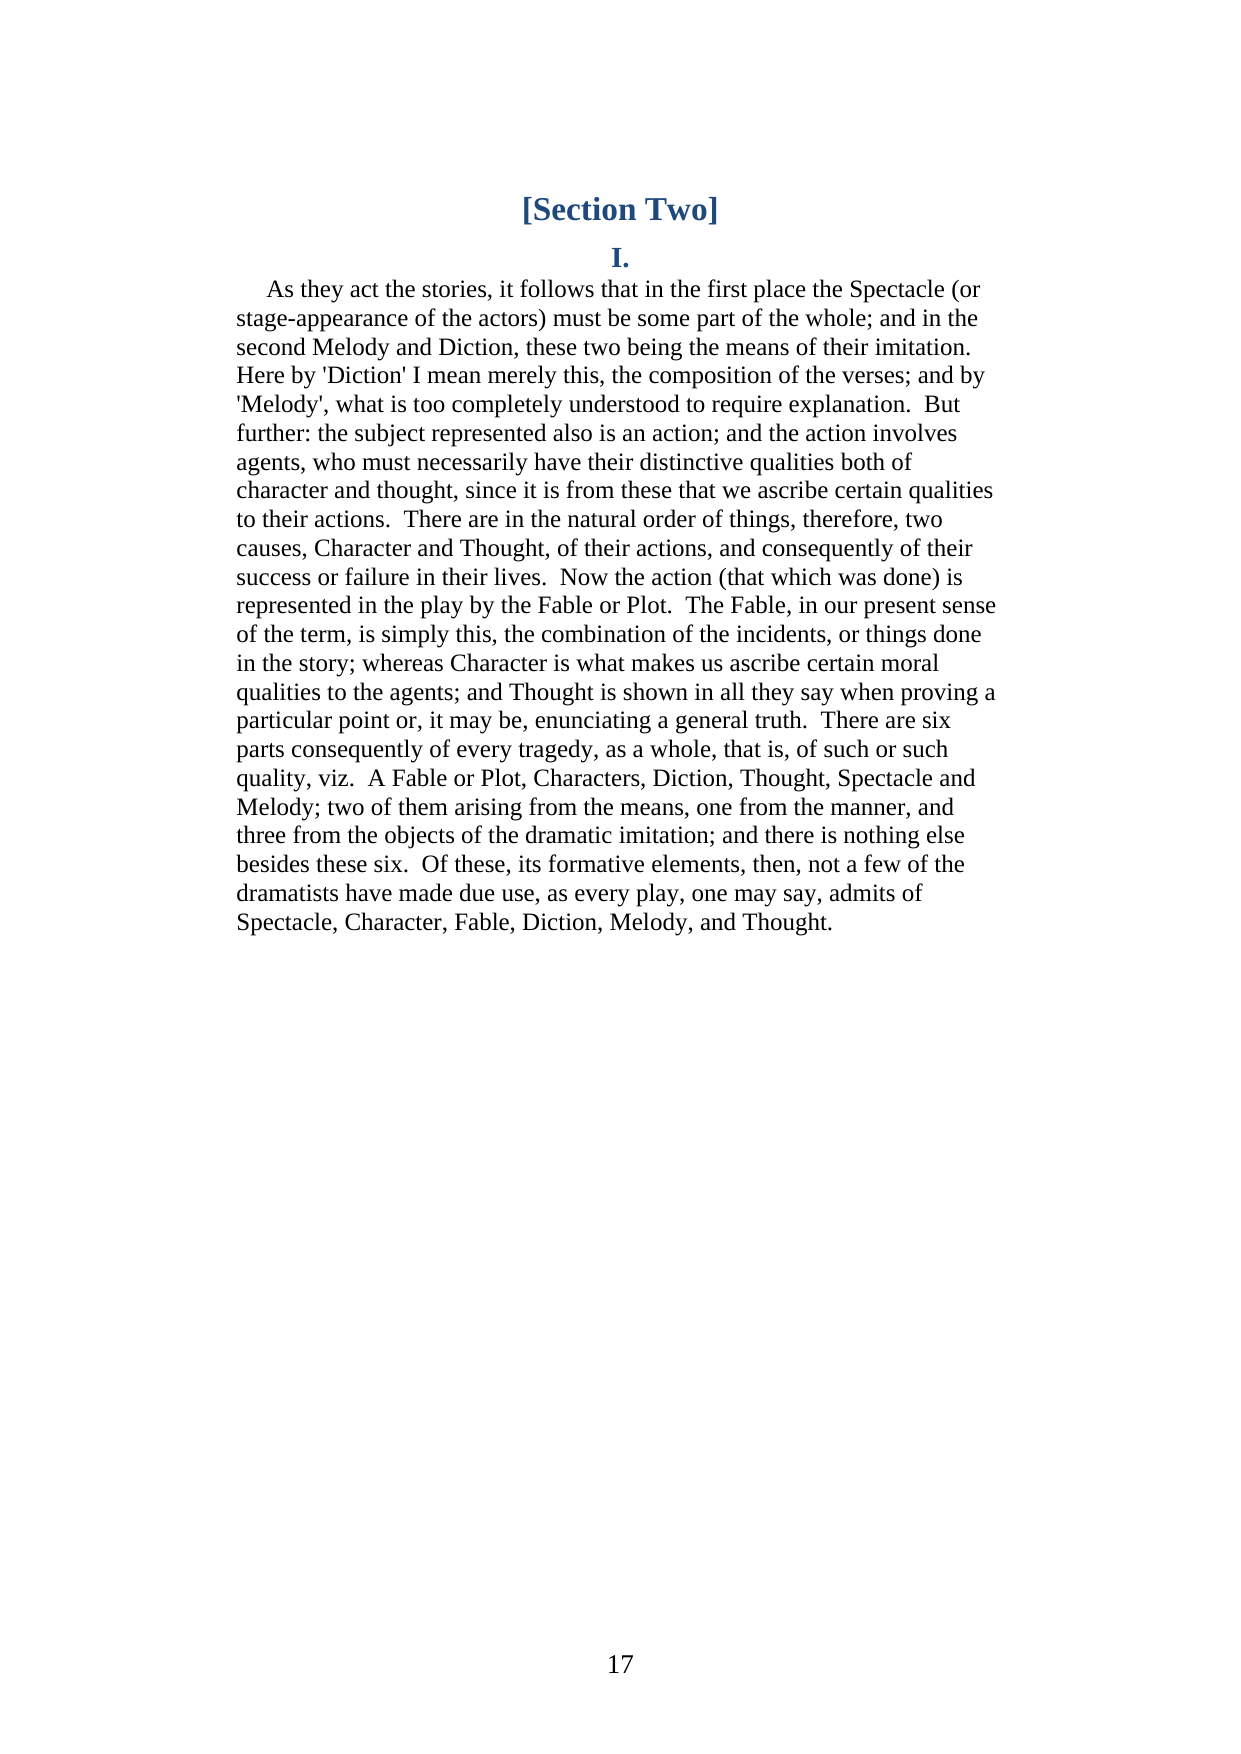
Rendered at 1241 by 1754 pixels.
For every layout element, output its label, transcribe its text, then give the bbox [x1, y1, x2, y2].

subtitle I. [236, 241, 1004, 274]
subtitle [Section Two] [236, 190, 1004, 228]
text As they act the stories, it follows that in the first place the Spectacle (or stage-appearance of the actors) must be some part of the whole; and in the second Melody and Diction, these two being the means of their imitation. Here by 'Diction' I mean merely this, the composition of the verses; and by 'Melody', what is too completely understood to require explanation. But further: the subject represented also is an action; and the action involves agents, who must necessarily have their distinctive qualities both of character and thought, since it is from these that we ascribe certain qualities to their actions. There are in the natural order of things, therefore, two causes, Character and Thought, of their actions, and consequently of their success or failure in their lives. Now the action (that which was done) is represented in the play by the Fable or Plot. The Fable, in our present sense of the term, is simply this, the combination of the incidents, or things done in the story; whereas Character is what makes us ascribe certain moral qualities to the agents; and Thought is shown in all they say when proving a particular point or, it may be, enunciating a general truth. There are six parts consequently of every tragedy, as a whole, that is, of such or such quality, viz. A Fable or Plot, Characters, Diction, Thought, Spectacle and Melody; two of them arising from the means, one from the manner, and three from the objects of the dramatic imitation; and there is nothing else besides these six. Of these, its formative elements, then, not a few of the dramatists have made due use, as every play, one may say, admits of Spectacle, Character, Fable, Diction, Melody, and Thought. [236, 274, 1004, 935]
